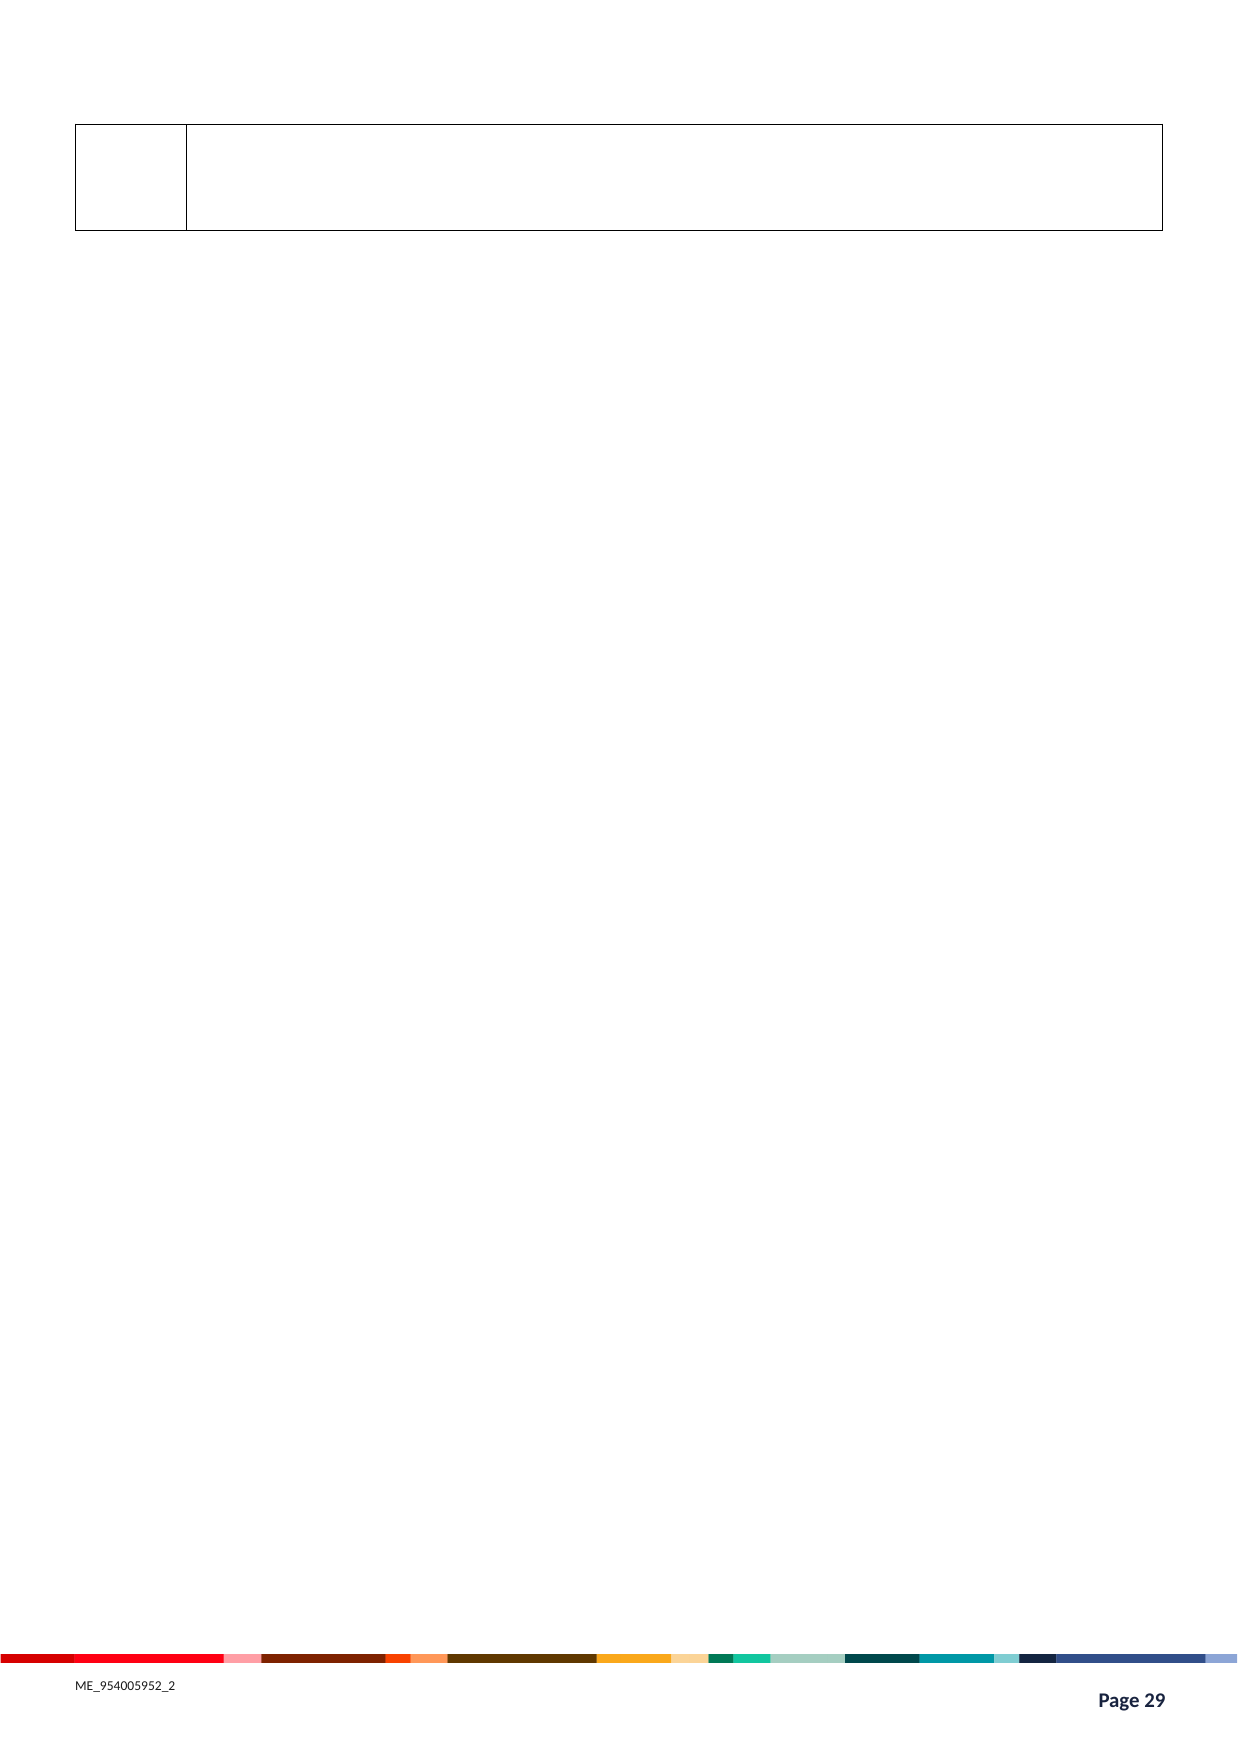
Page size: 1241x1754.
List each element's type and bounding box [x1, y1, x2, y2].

table_cell [76, 125, 186, 230]
table_cell [187, 125, 1162, 230]
picture [0, 1654, 1236, 1663]
